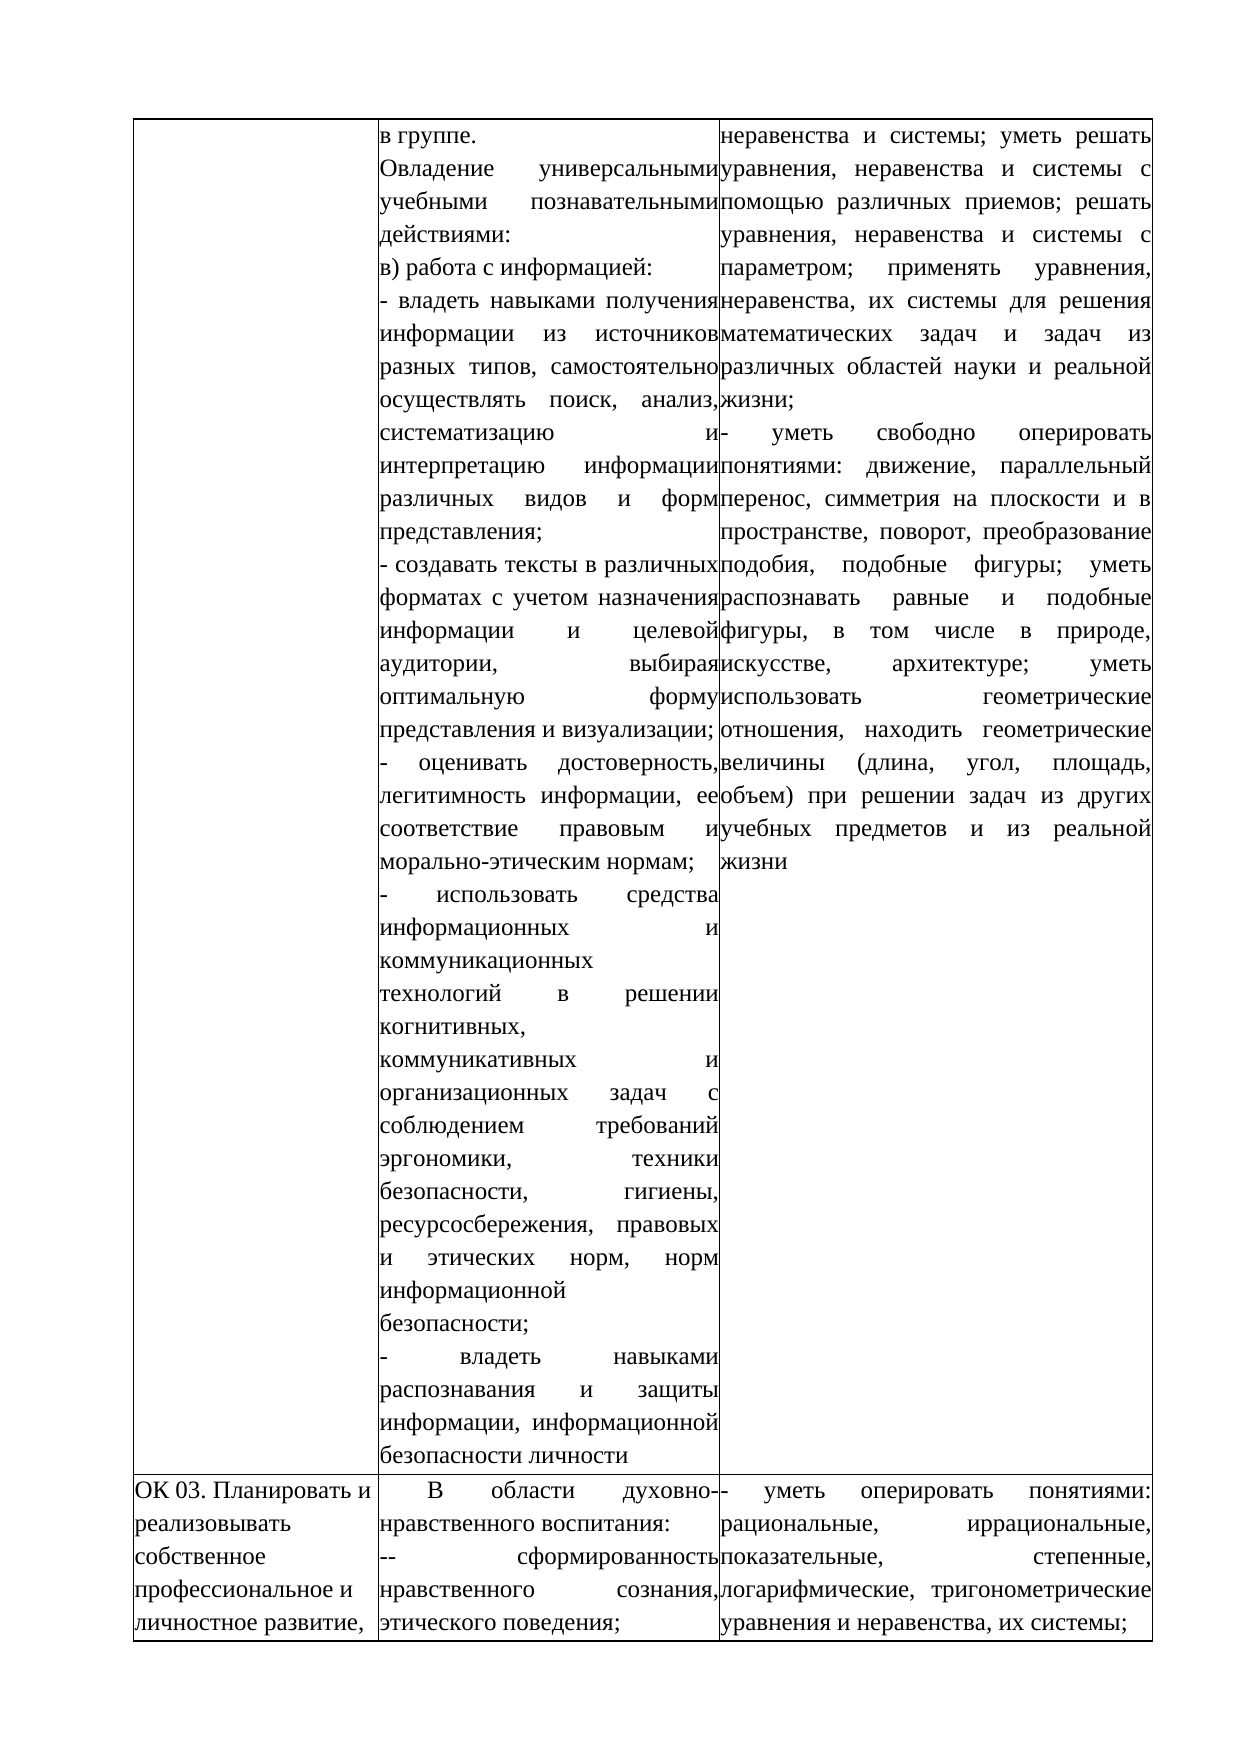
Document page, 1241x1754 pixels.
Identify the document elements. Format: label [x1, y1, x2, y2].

table_cell [720, 1475, 1152, 1640]
table_cell [379, 1475, 719, 1640]
table_cell [134, 120, 378, 1473]
table_cell [134, 1475, 378, 1640]
table_cell [379, 120, 719, 1473]
table_cell [720, 120, 1152, 1473]
